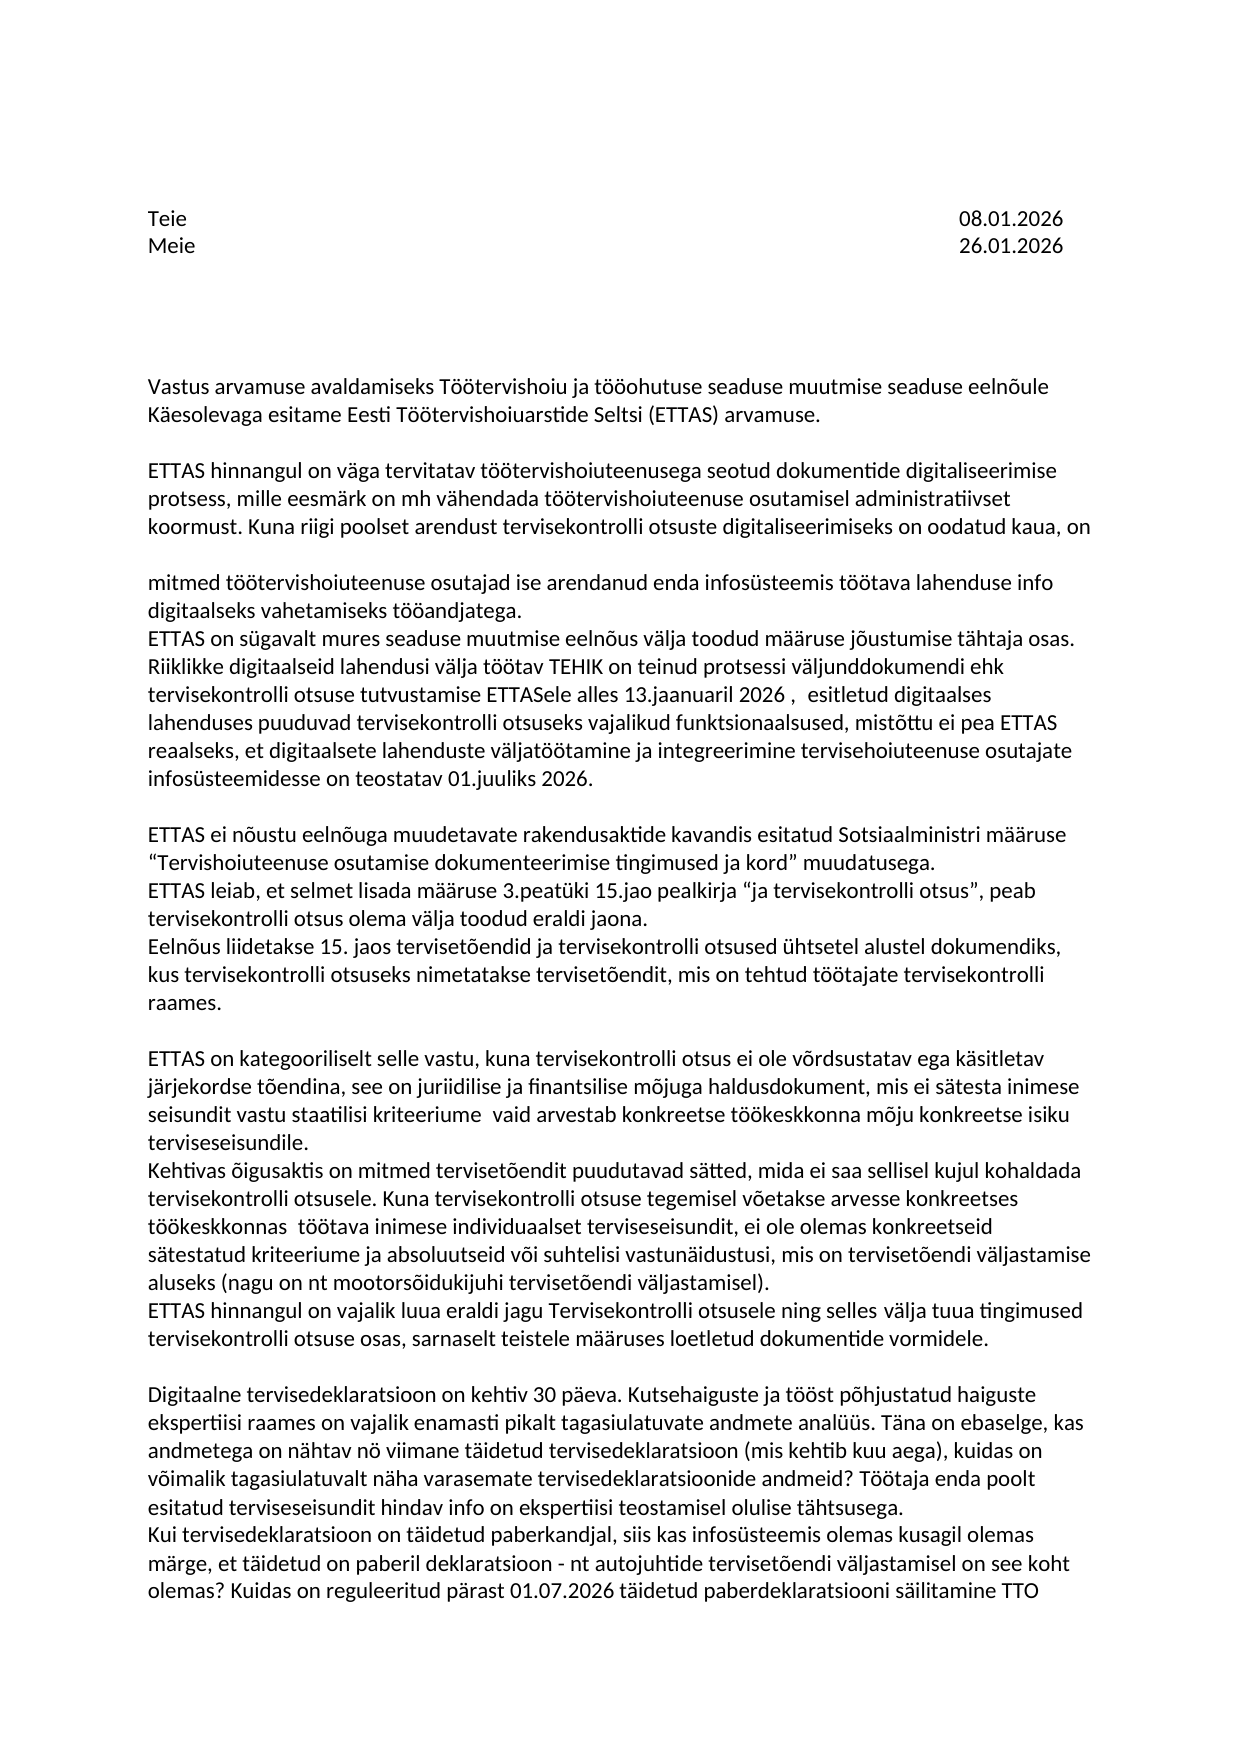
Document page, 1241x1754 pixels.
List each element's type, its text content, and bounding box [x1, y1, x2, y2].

text Teie 08.01.2026 Meie 26.01.2026 [148, 204, 1093, 344]
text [148, 1381, 1093, 1605]
text Vastus arvamuse avaldamiseks Töötervishoiu ja tööohutuse seaduse muutmise seaduse eelnõule Käesolevaga esitame Eesti Töötervishoiuarstide Seltsi (ETTAS) arvamuse. ETTAS hinnangul on väga tervitatav töötervishoiuteenusega seotud dokumentide digitaliseerimise protsess, mille eesmärk on mh vähendada töötervishoiuteenuse osutamisel administratiivset koormust. Kuna riigi poolset arendust tervisekontrolli otsuste digitaliseerimiseks on oodatud kaua, on mitmed töötervishoiuteenuse osutajad ise arendanud enda infosüsteemis töötava lahenduse info digitaalseks vahetamiseks tööandjatega. ETTAS on sügavalt mures seaduse muutmise eelnõus välja toodud määruse jõustumise tähtaja osas. Riiklikke digitaalseid lahendusi välja töötav TEHIK on teinud protsessi väljunddokumendi ehk tervisekontrolli otsuse tutvustamise ETTASele alles 13.jaanuaril 2026 , esitletud digitaalses lahenduses puuduvad tervisekontrolli otsuseks vajalikud funktsionaalsused, mistõttu ei pea ETTAS reaalseks, et digitaalsete lahenduste väljatöötamine ja integreerimine tervisehoiuteenuse osutajate infosüsteemidesse on teostatav 01.juuliks 2026. ETTAS ei nõustu eelnõuga muudetavate rakendusaktide kavandis esitatud Sotsiaalministri määruse “Tervishoiuteenuse osutamise dokumenteerimise tingimused ja kord” muudatusega. ETTAS leiab, et selmet lisada määruse 3.peatüki 15.jao pealkirja “ja tervisekontrolli otsus”, peab tervisekontrolli otsus olema välja toodud eraldi jaona. Eelnõus liidetakse 15. jaos tervisetõendid ja tervisekontrolli otsused ühtsetel alustel dokumendiks, kus tervisekontrolli otsuseks nimetatakse tervisetõendit, mis on tehtud töötajate tervisekontrolli raames. ETTAS on kategooriliselt selle vastu, kuna tervisekontrolli otsus ei ole võrdsustatav ega käsitletav järjekordse tõendina, see on juriidilise ja finantsilise mõjuga haldusdokument, mis ei sätesta inimese seisundit vastu staatilisi kriteeriume vaid arvestab konkreetse töökeskkonna mõju konkreetse isiku terviseseisundile. Kehtivas õigusaktis on mitmed tervisetõendit puudutavad sätted, mida ei saa sellisel kujul kohaldada tervisekontrolli otsusele. Kuna tervisekontrolli otsuse tegemisel võetakse arvesse konkreetses töökeskkonnas töötava inimese individuaalset terviseseisundit, ei ole olemas konkreetseid sätestatud kriteeriume ja absoluutseid või suhtelisi vastunäidustusi, mis on tervisetõendi väljastamise aluseks (nagu on nt mootorsõidukijuhi tervisetõendi väljastamisel). ETTAS hinnangul on vajalik luua eraldi jagu Tervisekontrolli otsusele ning selles välja tuua tingimused tervisekontrolli otsuse osas, sarnaselt teistele määruses loetletud dokumentide vormidele. [148, 372, 1093, 1381]
